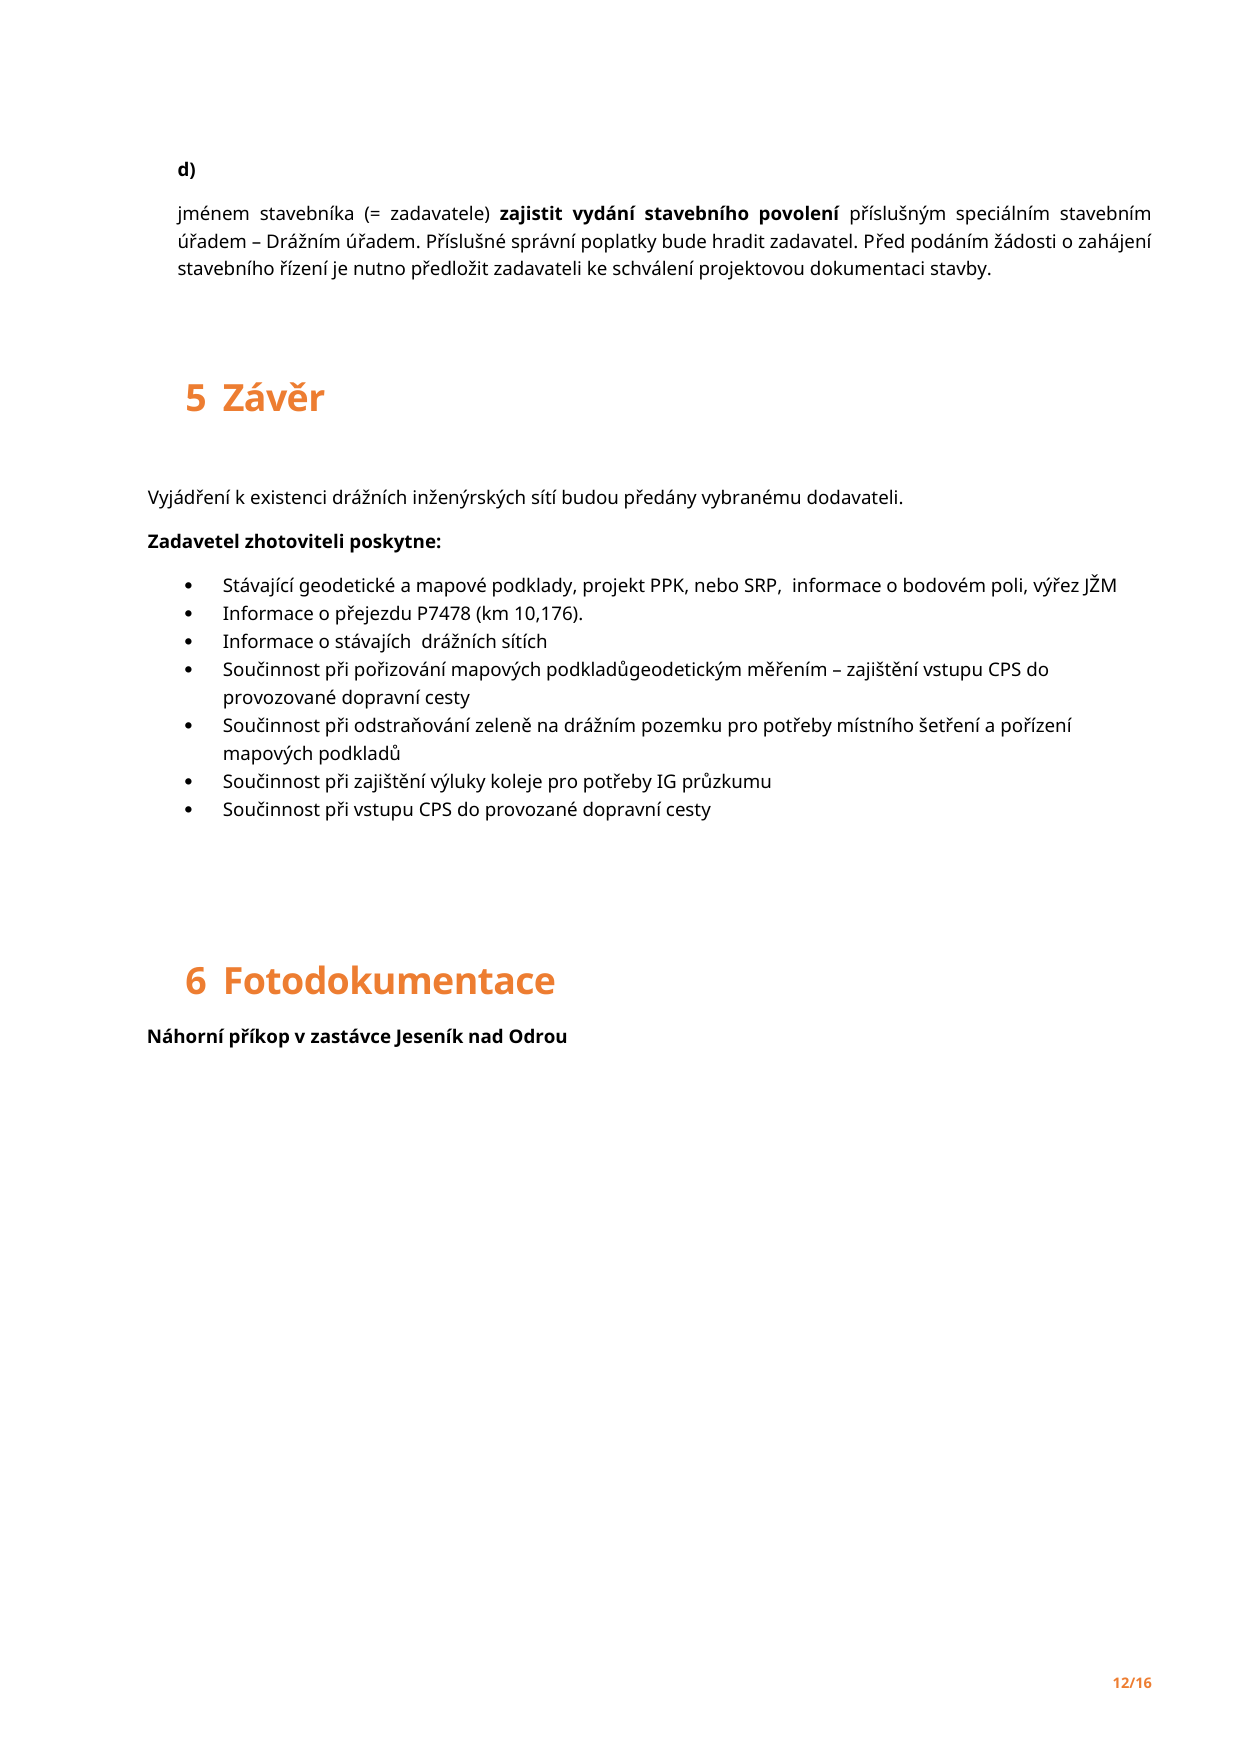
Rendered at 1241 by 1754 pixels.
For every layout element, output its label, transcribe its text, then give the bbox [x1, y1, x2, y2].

text Náhorní příkop v zastávce Jeseník nad Odrou [147, 1023, 1152, 1049]
list Součinnost při pořizování mapových podkladůgeodetickým měřením – zajištění vstupu CPS do provozované dopravní cesty [185, 656, 1152, 710]
list Stávající geodetické a mapové podklady, projekt PPK, nebo SRP, informace o bodovém poli, výřez JŽM [185, 572, 1152, 598]
list Součinnost při vstupu CPS do provozané dopravní cesty [185, 797, 1152, 822]
subtitle Fotodokumentace [185, 954, 1152, 1006]
text d) [177, 156, 1152, 182]
text Vyjádření k existenci drážních inženýrských sítí budou předány vybranému dodavateli. [148, 484, 1152, 509]
subtitle Závěr [185, 371, 1152, 422]
text Zadavetel zhotoviteli poskytne: [148, 528, 1152, 554]
list Součinnost při odstraňování zeleně na drážním pozemku pro potřeby místního šetření a pořízení mapových podkladů [185, 712, 1152, 766]
list Informace o přejezdu P7478 (km 10,176). [185, 600, 1152, 626]
list Informace o stávajích drážních sítích [185, 628, 1152, 654]
list Součinnost při zajištění výluky koleje pro potřeby IG průzkumu [185, 768, 1152, 794]
text jménem stavebníka (= zadavatele) zajistit vydání stavebního povolení příslušným speciálním stavebním úřadem – Drážním úřadem. Příslušné správní poplatky bude hradit zadavatel. Před podáním žádosti o zahájení stavebního řízení je nutno předložit zadavateli ke schválení projektovou dokumentaci stavby. [177, 201, 1152, 281]
